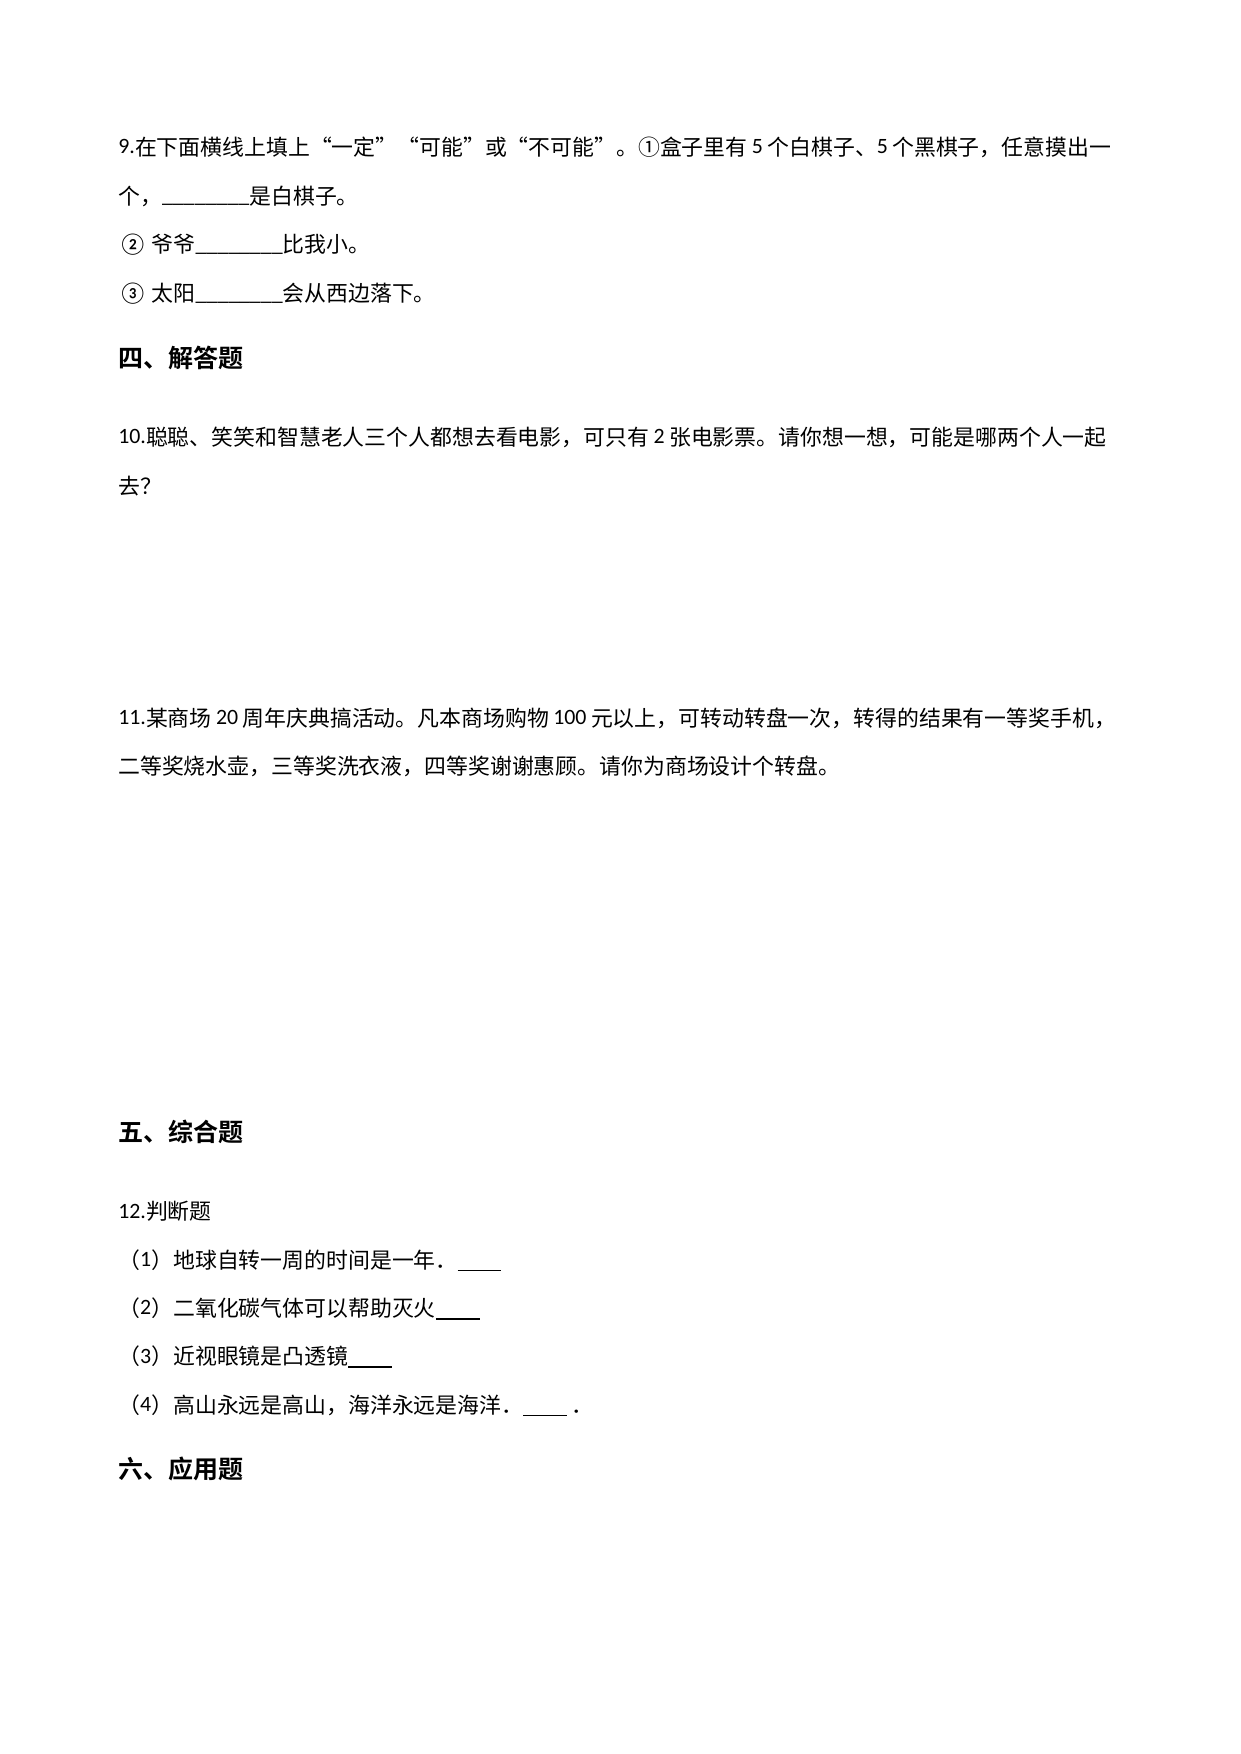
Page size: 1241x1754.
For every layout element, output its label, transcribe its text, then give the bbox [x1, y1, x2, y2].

text （4）高山永远是高山，海洋永远是海洋． ． [118, 1387, 1122, 1420]
text 六、应用题 [118, 1436, 1122, 1501]
text 9.在下面横线上填上“一定”“可能”或“不可能”。①盒子里有5个白棋子、5个黑棋子，任意摸出一个，________是白棋子。 ②爷爷________比我小。 ③太阳________会从西边落下。 [118, 129, 1122, 308]
text （3）近视眼镜是凸透镜 [118, 1339, 1122, 1371]
text 10.聪聪、笑笑和智慧老人三个人都想去看电影，可只有2张电影票。请你想一想，可能是哪两个人一起去？ [118, 420, 1122, 501]
text （2）二氧化碳气体可以帮助灭火 [118, 1291, 1122, 1323]
text 12.判断题 [118, 1194, 1122, 1226]
text 四、解答题 [118, 324, 1122, 389]
text 五、综合题 [118, 1098, 1122, 1163]
text （1）地球自转一周的时间是一年． [118, 1242, 1122, 1275]
text 11.某商场20周年庆典搞活动。凡本商场购物100元以上，可转动转盘一次，转得的结果有一等奖手机，二等奖烧水壶，三等奖洗衣液，四等奖谢谢惠顾。请你为商场设计个转盘。 [118, 700, 1122, 781]
